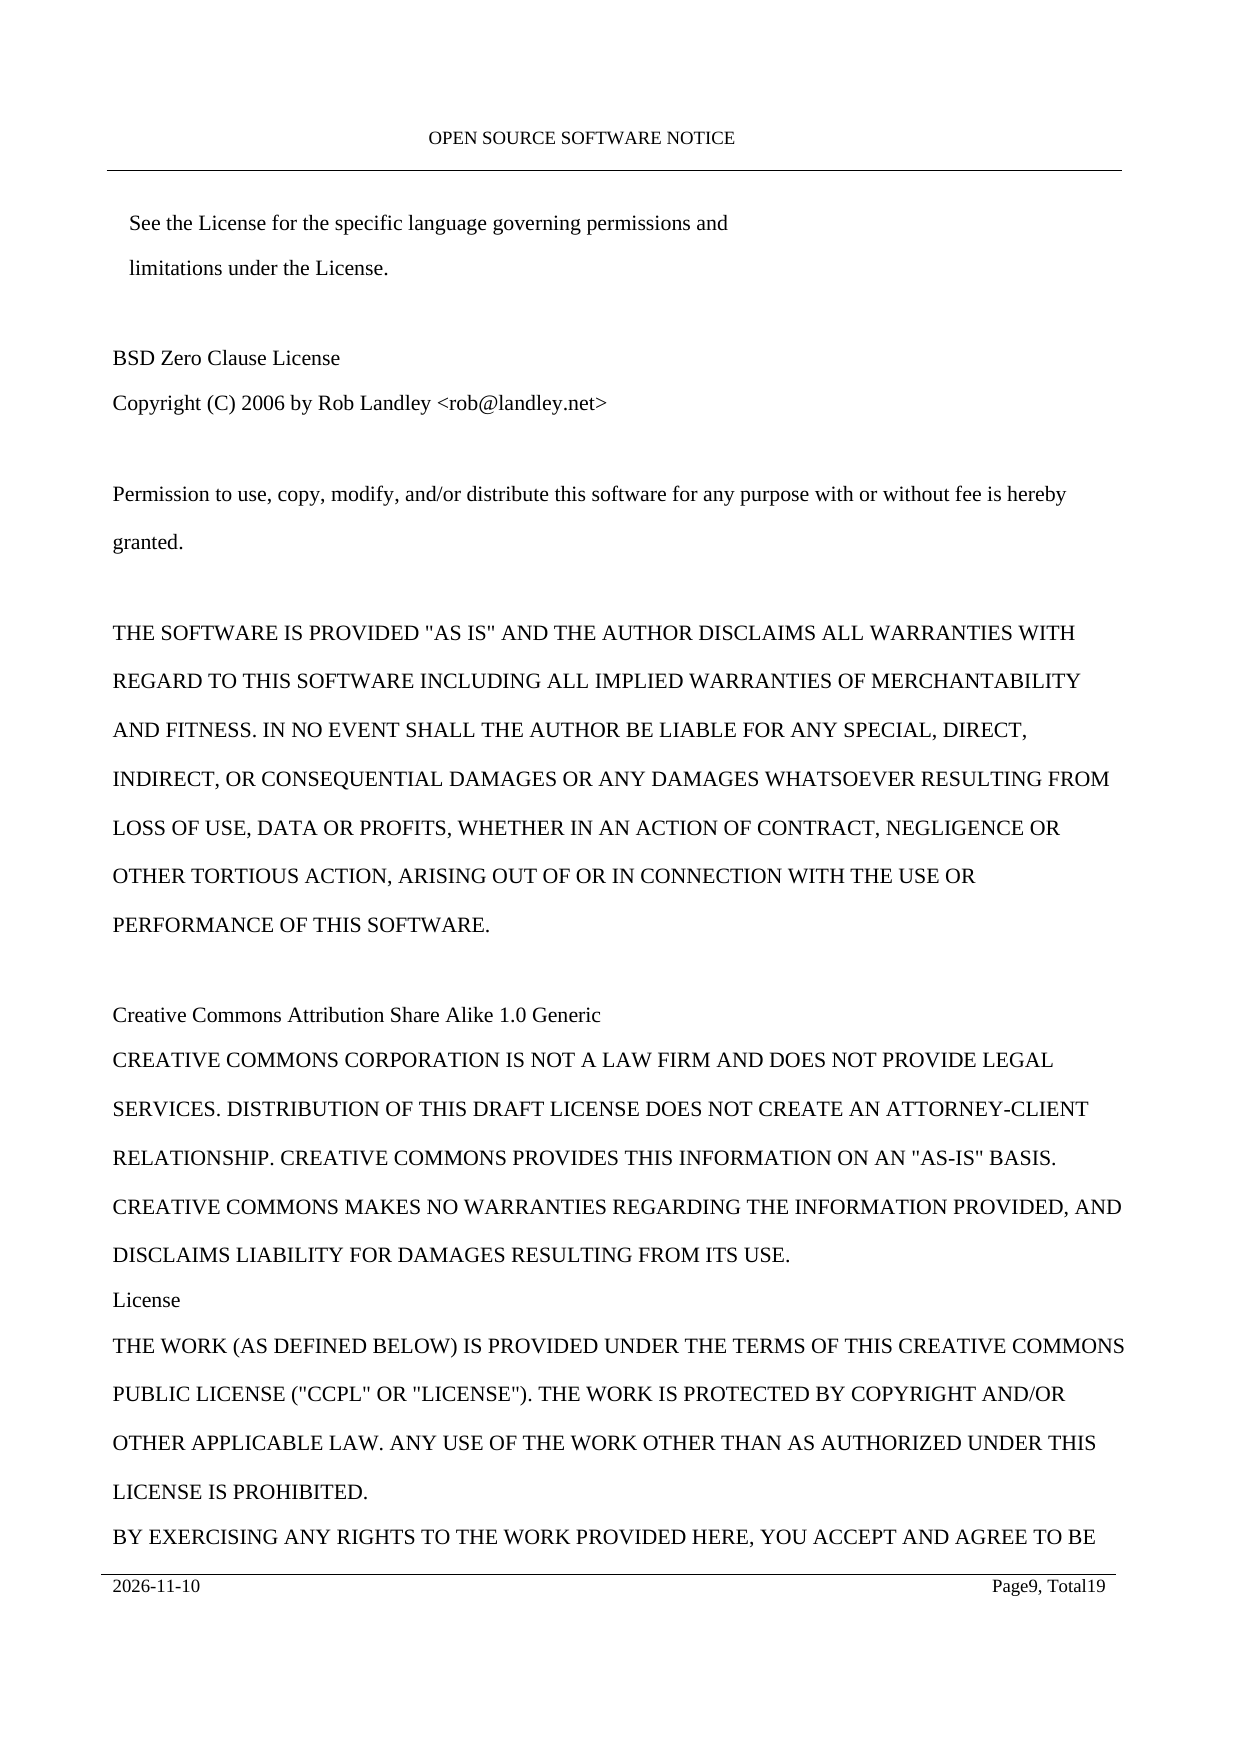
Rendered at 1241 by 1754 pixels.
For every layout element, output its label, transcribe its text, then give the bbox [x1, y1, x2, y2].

text CREATIVE COMMONS CORPORATION IS NOT A LAW FIRM AND DOES NOT PROVIDE LEGAL SERVICES. DISTRIBUTION OF THIS DRAFT LICENSE DOES NOT CREATE AN ATTORNEY-CLIENT RELATIONSHIP. CREATIVE COMMONS PROVIDES THIS INFORMATION ON AN "AS-IS" BASIS. CREATIVE COMMONS MAKES NO WARRANTIES REGARDING THE INFORMATION PROVIDED, AND DISCLAIMS LIABILITY FOR DAMAGES RESULTING FROM ITS USE. [112, 1044, 1128, 1271]
text See the License for the specific language governing permissions and [112, 206, 1128, 239]
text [112, 1520, 1128, 1553]
text License [112, 1284, 1128, 1316]
text THE WORK (AS DEFINED BELOW) IS PROVIDED UNDER THE TERMS OF THIS CREATIVE COMMONS PUBLIC LICENSE ("CCPL" OR "LICENSE"). THE WORK IS PROTECTED BY COPYRIGHT AND/OR OTHER APPLICABLE LAW. ANY USE OF THE WORK OTHER THAN AS AUTHORIZED UNDER THIS LICENSE IS PROHIBITED. [112, 1329, 1128, 1508]
text limitations under the License. [112, 251, 1128, 284]
text Copyright (C) 2006 by Rob Landley <rob@landley.net> [112, 387, 1128, 419]
text BSD Zero Clause License [112, 342, 1128, 374]
text THE SOFTWARE IS PROVIDED "AS IS" AND THE AUTHOR DISCLAIMS ALL WARRANTIES WITH REGARD TO THIS SOFTWARE INCLUDING ALL IMPLIED WARRANTIES OF MERCHANTABILITY AND FITNESS. IN NO EVENT SHALL THE AUTHOR BE LIABLE FOR ANY SPECIAL, DIRECT, INDIRECT, OR CONSEQUENTIAL DAMAGES OR ANY DAMAGES WHATSOEVER RESULTING FROM LOSS OF USE, DATA OR PROFITS, WHETHER IN AN ACTION OF CONTRACT, NEGLIGENCE OR OTHER TORTIOUS ACTION, ARISING OUT OF OR IN CONNECTION WITH THE USE OR PERFORMANCE OF THIS SOFTWARE. [112, 616, 1128, 941]
text Permission to use, copy, modify, and/or distribute this software for any purpose with or without fee is hereby granted. [112, 477, 1128, 558]
text Creative Commons Attribution Share Alike 1.0 Generic [112, 999, 1128, 1031]
